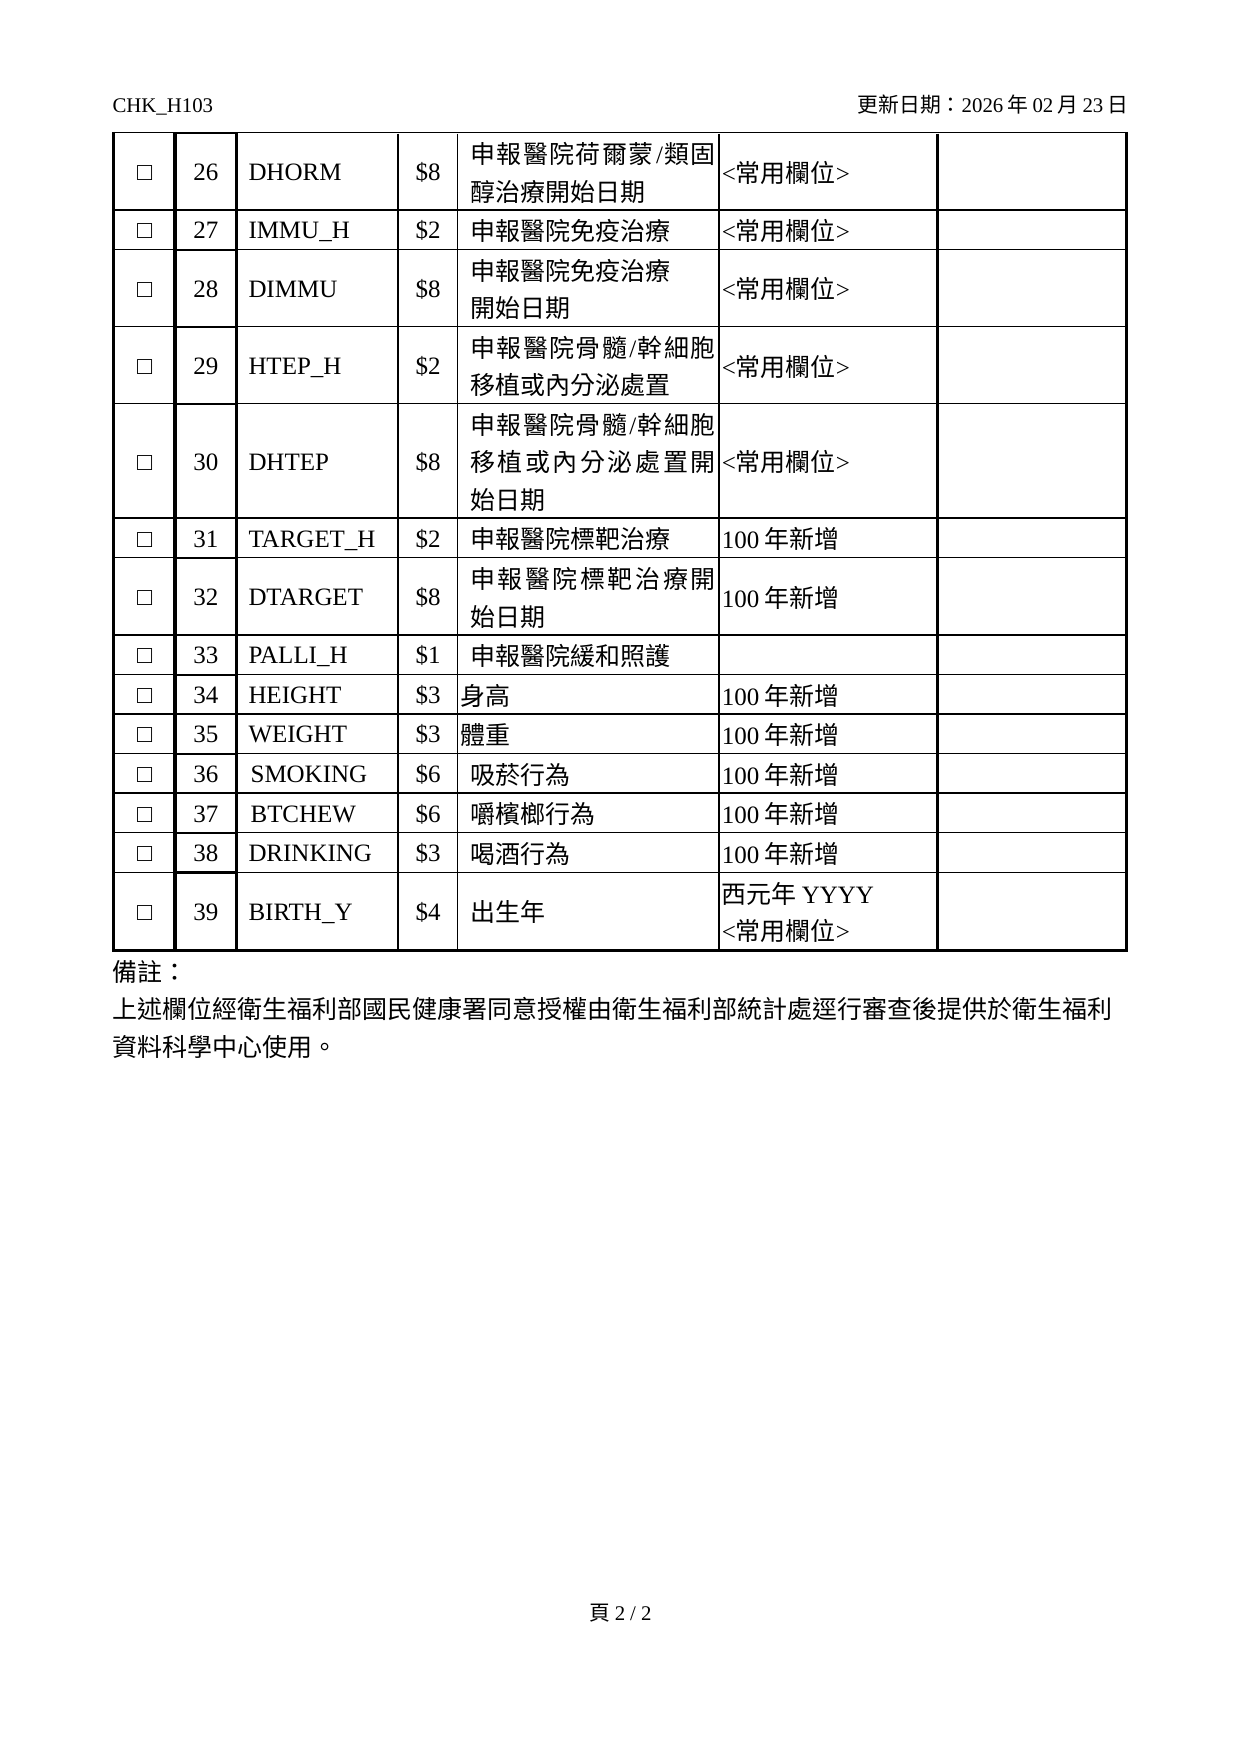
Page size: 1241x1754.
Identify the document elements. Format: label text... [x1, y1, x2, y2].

table_cell 吸菸行為 [458, 754, 718, 792]
table_cell □ [115, 327, 173, 403]
table_cell [720, 636, 936, 673]
table_cell □ [115, 754, 173, 792]
table_cell DRINKING [238, 833, 397, 871]
table_cell <常用欄位> [720, 327, 936, 403]
table_cell $3 [399, 833, 457, 871]
table_cell 申報醫院標靶治療開始日期 [458, 558, 718, 634]
table_cell $8 [399, 133, 457, 209]
table_cell HTEP_H [238, 327, 397, 403]
table_cell 申報醫院免疫治療 開始日期 [458, 250, 718, 326]
table_cell DHORM [238, 133, 398, 209]
table_cell 100年新增 [720, 519, 936, 557]
table_cell $2 [399, 211, 457, 248]
table_cell <常用欄位> [720, 211, 936, 248]
table_cell 申報醫院骨髓/幹細胞移植或內分泌處置 [458, 327, 718, 403]
table_cell □ [115, 558, 173, 634]
table_cell BTCHEW [238, 794, 397, 832]
table_cell DTARGET [238, 558, 397, 634]
table_cell 喝酒行為 [458, 833, 718, 871]
table_cell 申報醫院免疫治療 [458, 211, 718, 248]
table_cell <常用欄位> [720, 133, 937, 209]
table_cell [939, 558, 1125, 634]
table_cell BIRTH_Y [238, 873, 397, 948]
table_cell DHTEP [238, 404, 397, 517]
table_cell PALLI_H [238, 636, 397, 673]
table_cell 38 [177, 834, 235, 871]
table_cell 身高 [458, 675, 718, 713]
table_cell 100年新增 [720, 715, 936, 753]
table_cell HEIGHT [238, 675, 397, 713]
table_cell 30 [177, 405, 235, 517]
table_cell □ [115, 873, 173, 948]
table_cell $4 [399, 873, 457, 948]
table_cell [939, 873, 1125, 948]
table_cell IMMU_H [238, 211, 397, 248]
table_cell WEIGHT [238, 715, 397, 753]
table_cell 28 [177, 251, 235, 326]
table_cell $8 [399, 558, 457, 634]
table_cell [939, 211, 1125, 248]
table_cell $6 [399, 794, 457, 832]
table_cell 33 [177, 636, 235, 673]
table_cell 35 [177, 715, 235, 753]
table_cell 申報醫院骨髓/幹細胞移植或內分泌處置開始日期 [458, 404, 718, 517]
table_cell $2 [399, 519, 457, 557]
table_cell 100年新增 [720, 794, 936, 832]
table_cell [939, 133, 1125, 209]
table_cell 27 [177, 211, 235, 248]
table_cell □ [115, 211, 173, 248]
table_cell $2 [399, 327, 457, 403]
table_cell [939, 794, 1125, 832]
table_cell [939, 519, 1125, 557]
table_cell 31 [177, 519, 235, 557]
table_cell 嚼檳榔行為 [458, 794, 718, 832]
table_cell 100年新增 [720, 754, 936, 792]
table_cell 體重 [458, 715, 718, 753]
table_cell [939, 754, 1125, 792]
table_cell <常用欄位> [720, 404, 936, 517]
table_cell $3 [399, 675, 457, 713]
table_cell [939, 715, 1125, 753]
table_cell [939, 250, 1125, 326]
table_cell <常用欄位> [720, 250, 936, 326]
table_cell □ [115, 636, 173, 673]
table_cell 申報醫院標靶治療 [458, 519, 718, 557]
table_cell □ [115, 519, 173, 557]
table_cell 申報醫院緩和照護 [458, 636, 718, 673]
table_cell [939, 404, 1125, 517]
table_cell 29 [177, 328, 235, 403]
table_cell 100年新增 [720, 675, 936, 713]
table_cell $6 [399, 754, 457, 792]
table_cell [939, 636, 1125, 673]
table_cell [939, 675, 1125, 713]
table_cell 100年新增 [720, 558, 936, 634]
table_cell 西元年YYYY <常用欄位> [720, 873, 936, 948]
table_cell $8 [399, 404, 457, 517]
table_cell □ [115, 250, 173, 326]
table_cell 申報醫院荷爾蒙/類固醇治療開始日期 [458, 133, 719, 209]
table_cell □ [115, 833, 173, 871]
table_cell 26 [177, 134, 235, 209]
table_cell 37 [177, 794, 235, 832]
table_cell DIMMU [238, 250, 397, 326]
table_cell [939, 327, 1125, 403]
table_cell □ [115, 715, 173, 753]
table_cell □ [115, 675, 173, 713]
table_cell 36 [177, 755, 235, 792]
text 上述欄位經衛生福利部國民健康署同意授權由衛生福利部統計處逕行審查後提供於衛生福利資料科學中心使用。 [112, 989, 1128, 1064]
table_cell $1 [399, 636, 457, 673]
table_cell □ [115, 404, 173, 517]
table_cell [939, 833, 1125, 871]
table_cell 32 [177, 559, 235, 634]
table_cell SMOKING [238, 754, 397, 792]
table_cell 出生年 [458, 873, 718, 948]
table_cell TARGET_H [238, 519, 397, 557]
table_cell 100年新增 [720, 833, 936, 871]
table_cell $8 [399, 250, 457, 326]
table_cell 34 [177, 676, 235, 713]
table_cell 39 [177, 874, 235, 948]
table_cell $3 [399, 715, 457, 753]
table_cell □ [115, 794, 173, 832]
table_cell □ [115, 133, 173, 209]
text 備註： [112, 952, 1128, 989]
